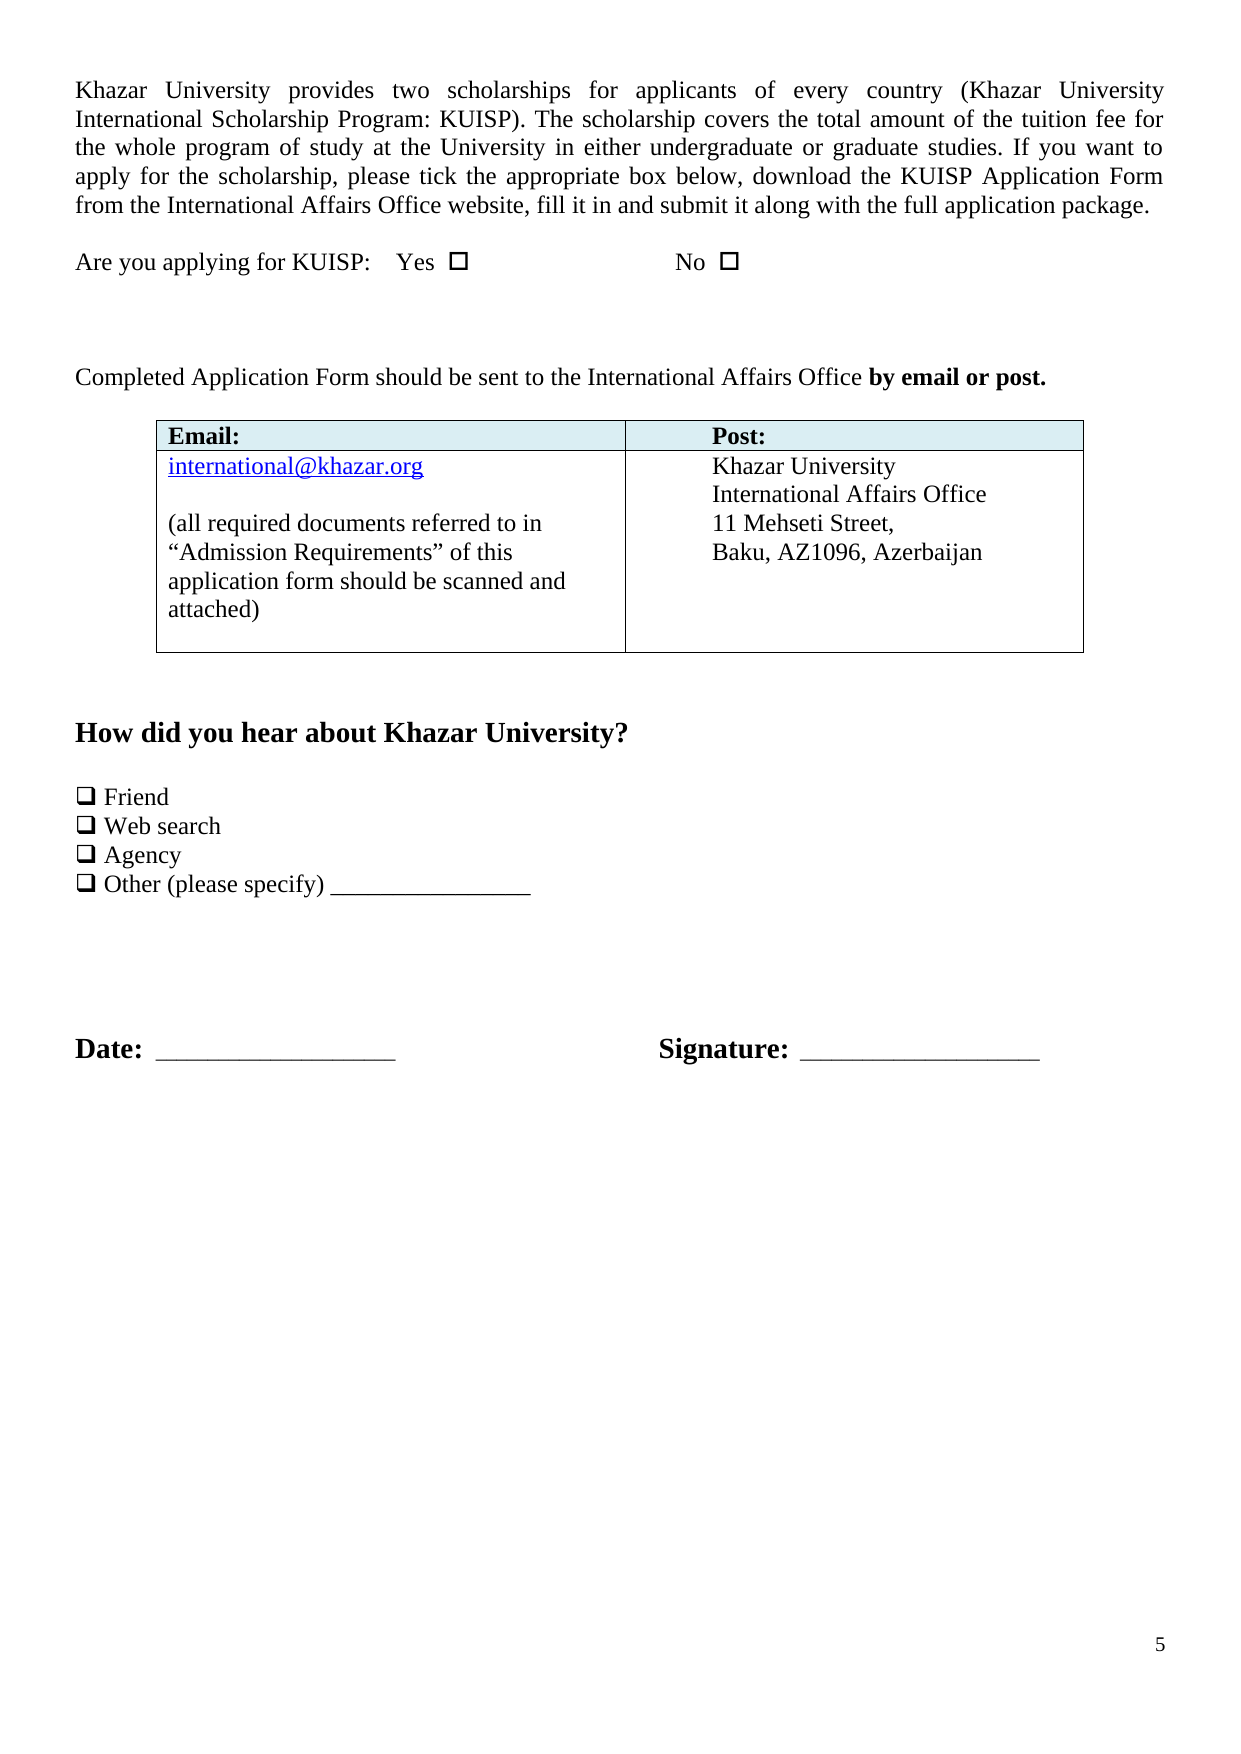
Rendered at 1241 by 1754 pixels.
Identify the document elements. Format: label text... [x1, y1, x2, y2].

text How did you hear about Khazar University? [75, 715, 1165, 749]
text Date: _______________________ Signature: _______________________ [75, 1032, 1165, 1065]
table_header Post: [626, 421, 1083, 450]
text Other (please specify) ________________ [75, 869, 1165, 897]
table_header Email: [157, 421, 625, 450]
text Friend [75, 782, 1165, 811]
text Completed Application Form should be sent to the International Affairs Office by email or post. [75, 362, 1165, 391]
text Agency [75, 840, 1165, 869]
text Are you applying for KUISP: Yes No [75, 247, 1165, 276]
table_cell Khazar University International Affairs Office 11 Mehseti Street, Baku, AZ1096, Azerbaijan [626, 451, 1083, 652]
table_cell international@khazar.org (all required documents referred to in “Admission Requirements” of this application form should be scanned and attached) [157, 451, 625, 652]
text Web search [75, 811, 1165, 840]
text Khazar University provides two scholarships for applicants of every country (Khazar University International Scholarship Program: KUISP). The scholarship covers the total amount of the tuition fee for the whole program of study at the University in either undergraduate or graduate studies. If you want to apply for the scholarship, please tick the appropriate box below, download the KUISP Application Form from the International Affairs Office website, fill it in and submit it along with the full application package. [75, 75, 1165, 219]
